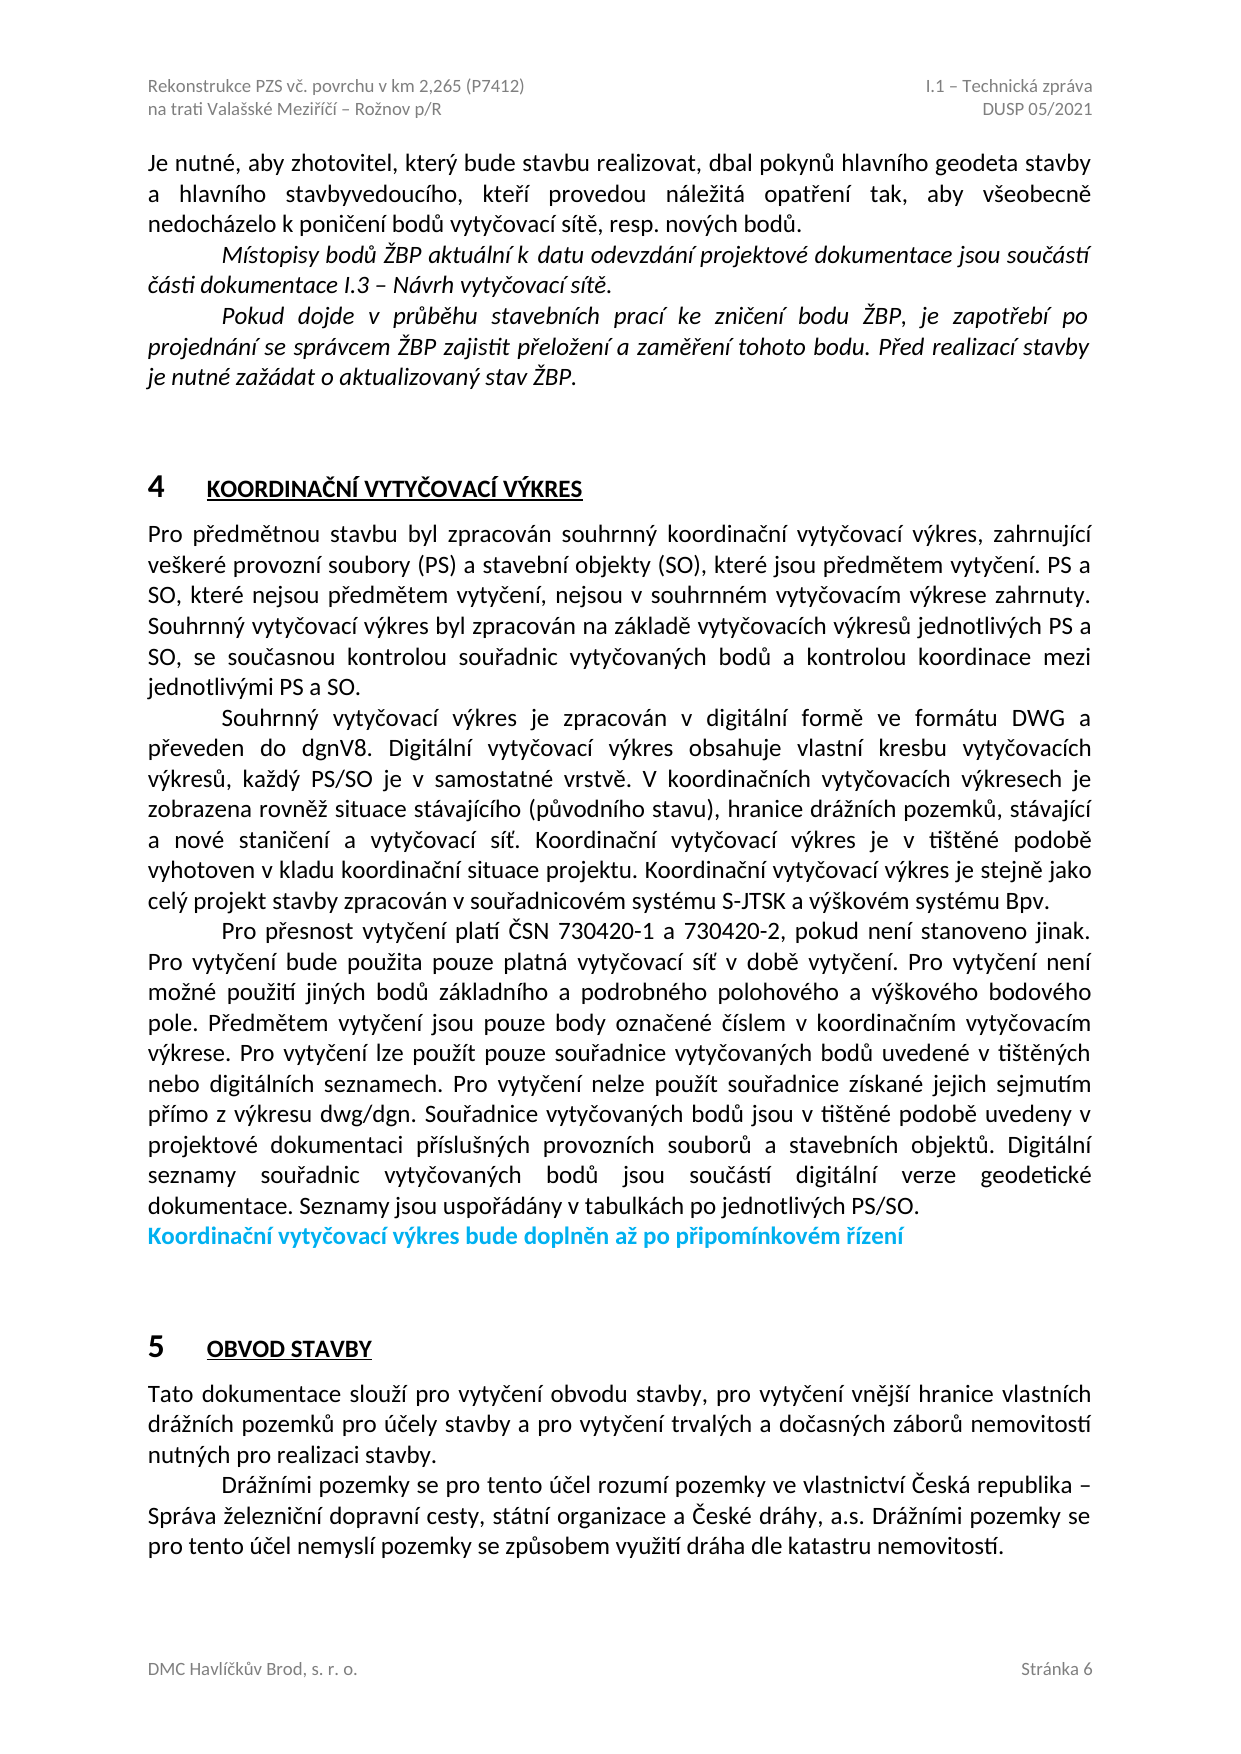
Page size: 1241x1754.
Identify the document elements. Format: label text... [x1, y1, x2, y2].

text Koordinační vytyčovací výkres bude doplněn až po připomínkovém řízení [148, 1221, 1093, 1251]
text Pro přesnost vytyčení platí ČSN 730420-1 a 730420-2, pokud není stanoveno jinak. Pro vytyčení bude použita pouze platná vytyčovací síť v době vytyčení. Pro vytyčení není možné použití jiných bodů základního a podrobného polohového a výškového bodového pole. Předmětem vytyčení jsou pouze body označené číslem v koordinačním vytyčovacím výkrese. Pro vytyčení lze použít pouze souřadnice vytyčovaných bodů uvedené v tištěných nebo digitálních seznamech. Pro vytyčení nelze použít souřadnice získané jejich sejmutím přímo z výkresu dwg/dgn. Souřadnice vytyčovaných bodů jsou v tištěné podobě uvedeny v projektové dokumentaci příslušných provozních souborů a stavebních objektů. Digitální seznamy souřadnic vytyčovaných bodů jsou součástí digitální verze geodetické dokumentace. Seznamy jsou uspořádány v tabulkách po jednotlivých PS/SO. [148, 915, 1093, 1221]
text Pro předmětnou stavbu byl zpracován souhrnný koordinační vytyčovací výkres, zahrnující veškeré provozní soubory (PS) a stavební objekty (SO), které jsou předmětem vytyčení. PS a SO, které nejsou předmětem vytyčení, nejsou v souhrnném vytyčovacím výkrese zahrnuty. Souhrnný vytyčovací výkres byl zpracován na základě vytyčovacích výkresů jednotlivých PS a SO, se současnou kontrolou souřadnic vytyčovaných bodů a kontrolou koordinace mezi jednotlivými PS a SO. [148, 518, 1093, 702]
text Drážními pozemky se pro tento účel rozumí pozemky ve vlastnictví Česká republika – Správa železniční dopravní cesty, státní organizace a České dráhy, a.s. Drážními pozemky se pro tento účel nemyslí pozemky se způsobem využití dráha dle katastru nemovitostí. [148, 1469, 1093, 1561]
text Místopisy bodů ŽBP aktuální k datu odevzdání projektové dokumentace jsou součástí části dokumentace I.3 – Návrh vytyčovací sítě. [148, 239, 1093, 300]
text Tato dokumentace slouží pro vytyčení obvodu stavby, pro vytyčení vnější hranice vlastních drážních pozemků pro účely stavby a pro vytyčení trvalých a dočasných záborů nemovitostí nutných pro realizaci stavby. [148, 1378, 1093, 1469]
text Pokud dojde v průběhu stavebních prací ke zničení bodu ŽBP, je zapotřebí po projednání se správcem ŽBP zajistit přeložení a zaměření tohoto bodu. Před realizací stavby je nutné zažádat o aktualizovaný stav ŽBP. [148, 300, 1093, 392]
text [148, 148, 1093, 239]
list Obvod stavby [148, 1324, 1093, 1365]
text Souhrnný vytyčovací výkres je zpracován v digitální formě ve formátu DWG a převeden do dgnV8. Digitální vytyčovací výkres obsahuje vlastní kresbu vytyčovacích výkresů, každý PS/SO je v samostatné vrstvě. V koordinačních vytyčovacích výkresech je zobrazena rovněž situace stávajícího (původního stavu), hranice drážních pozemků, stávající a nové staničení a vytyčovací síť. Koordinační vytyčovací výkres je v tištěné podobě vyhotoven v kladu koordinační situace projektu. Koordinační vytyčovací výkres je stejně jako celý projekt stavby zpracován v souřadnicovém systému S-JTSK a výškovém systému Bpv. [148, 702, 1093, 915]
list Koordinační vytyčovací výkres [148, 465, 1093, 506]
